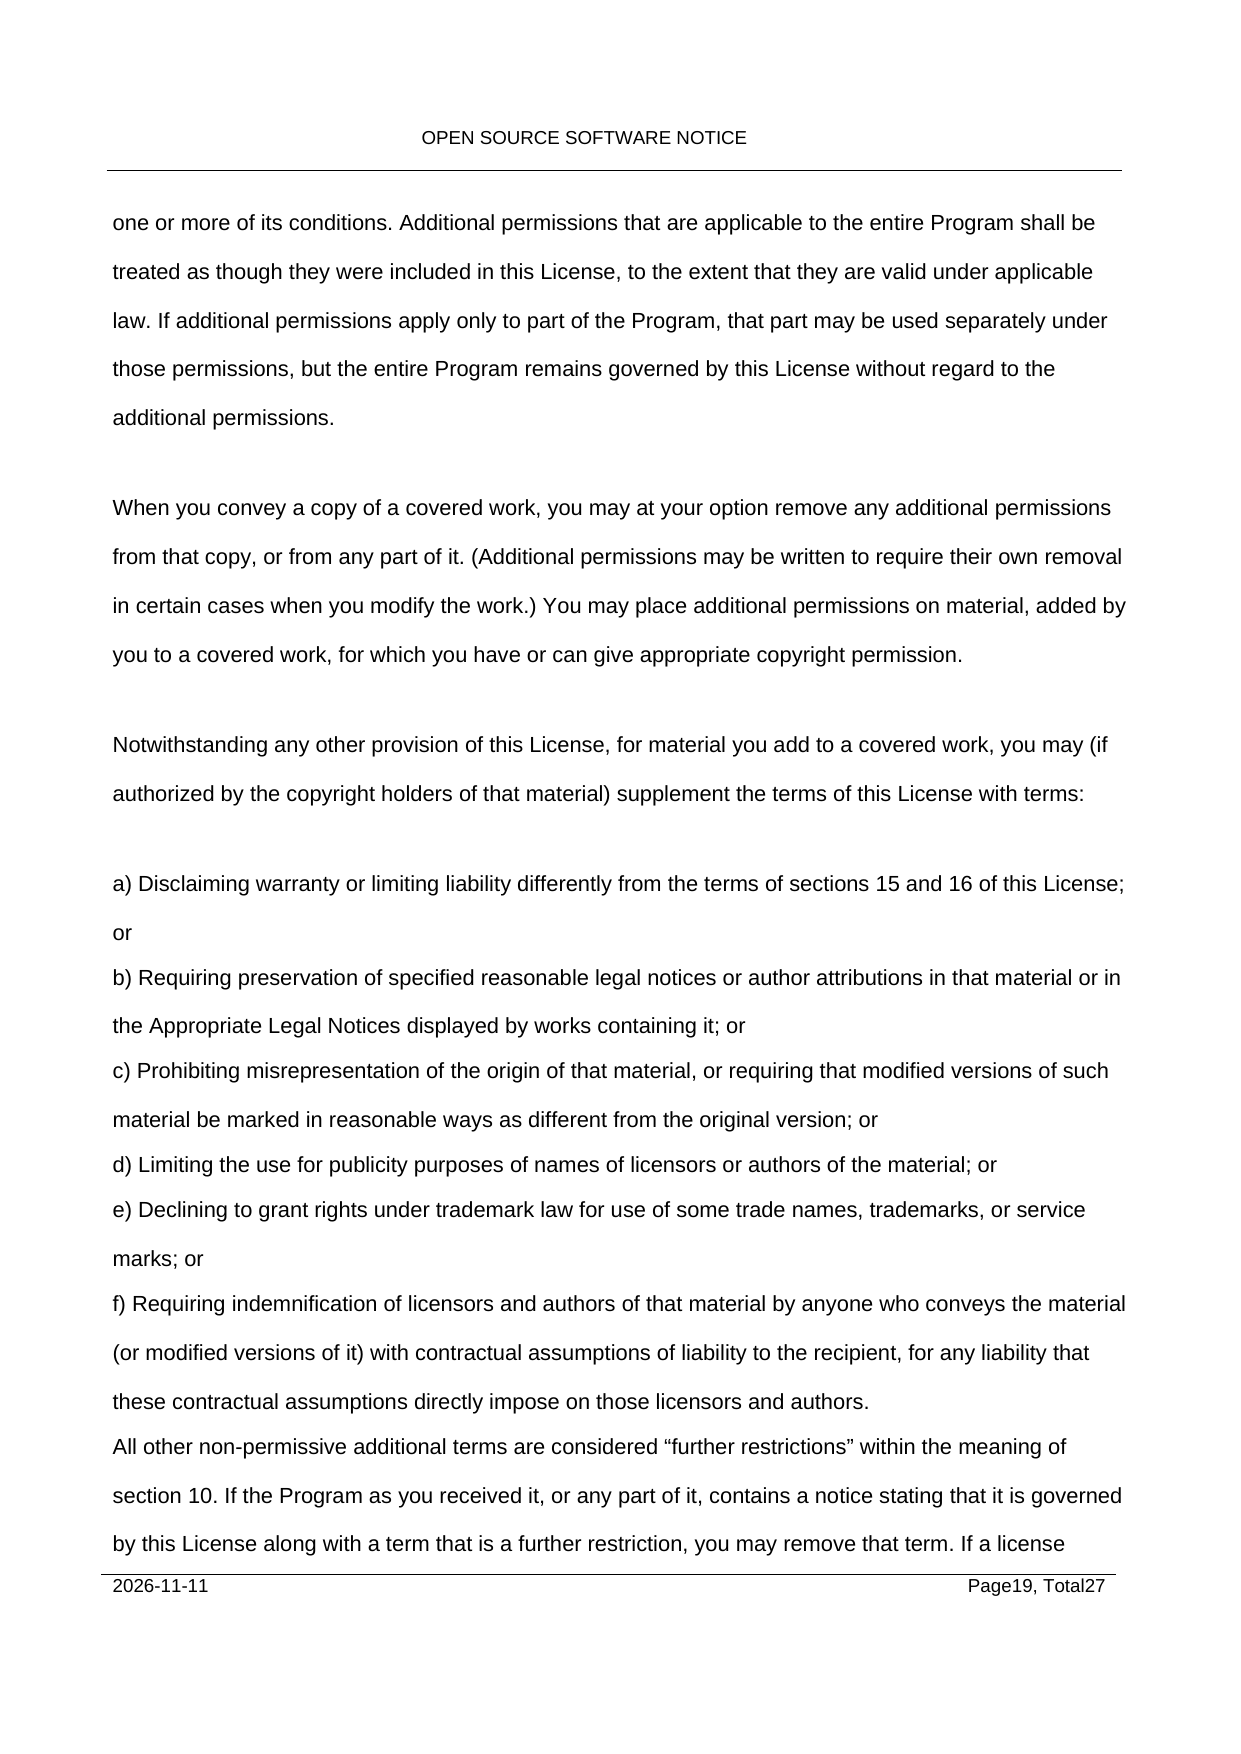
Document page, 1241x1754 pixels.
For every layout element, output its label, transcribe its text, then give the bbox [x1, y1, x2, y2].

text a) Disclaiming warranty or limiting liability differently from the terms of sections 15 and 16 of this License; or [112, 867, 1128, 948]
text d) Limiting the use for publicity purposes of names of licensors or authors of the material; or [112, 1148, 1128, 1181]
text c) Prohibiting misrepresentation of the origin of that material, or requiring that modified versions of such material be marked in reasonable ways as different from the original version; or [112, 1055, 1128, 1136]
text f) Requiring indemnification of licensors and authors of that material by anyone who conveys the material (or modified versions of it) with contractual assumptions of liability to the recipient, for any liability that these contractual assumptions directly impose on those licensors and authors. [112, 1287, 1128, 1417]
text When you convey a copy of a covered work, you may at your option remove any additional permissions from that copy, or from any part of it. (Additional permissions may be written to require their own removal in certain cases when you modify the work.) You may place additional permissions on material, added by you to a covered work, for which you have or can give appropriate copyright permission. [112, 492, 1128, 670]
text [112, 206, 1128, 434]
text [112, 1430, 1128, 1560]
text b) Requiring preservation of specified reasonable legal notices or author attributions in that material or in the Appropriate Legal Notices displayed by works containing it; or [112, 961, 1128, 1042]
text e) Declining to grant rights under trademark law for use of some trade names, trademarks, or service marks; or [112, 1194, 1128, 1275]
text Notwithstanding any other provision of this License, for material you add to a covered work, you may (if authorized by the copyright holders of that material) supplement the terms of this License with terms: [112, 728, 1128, 809]
